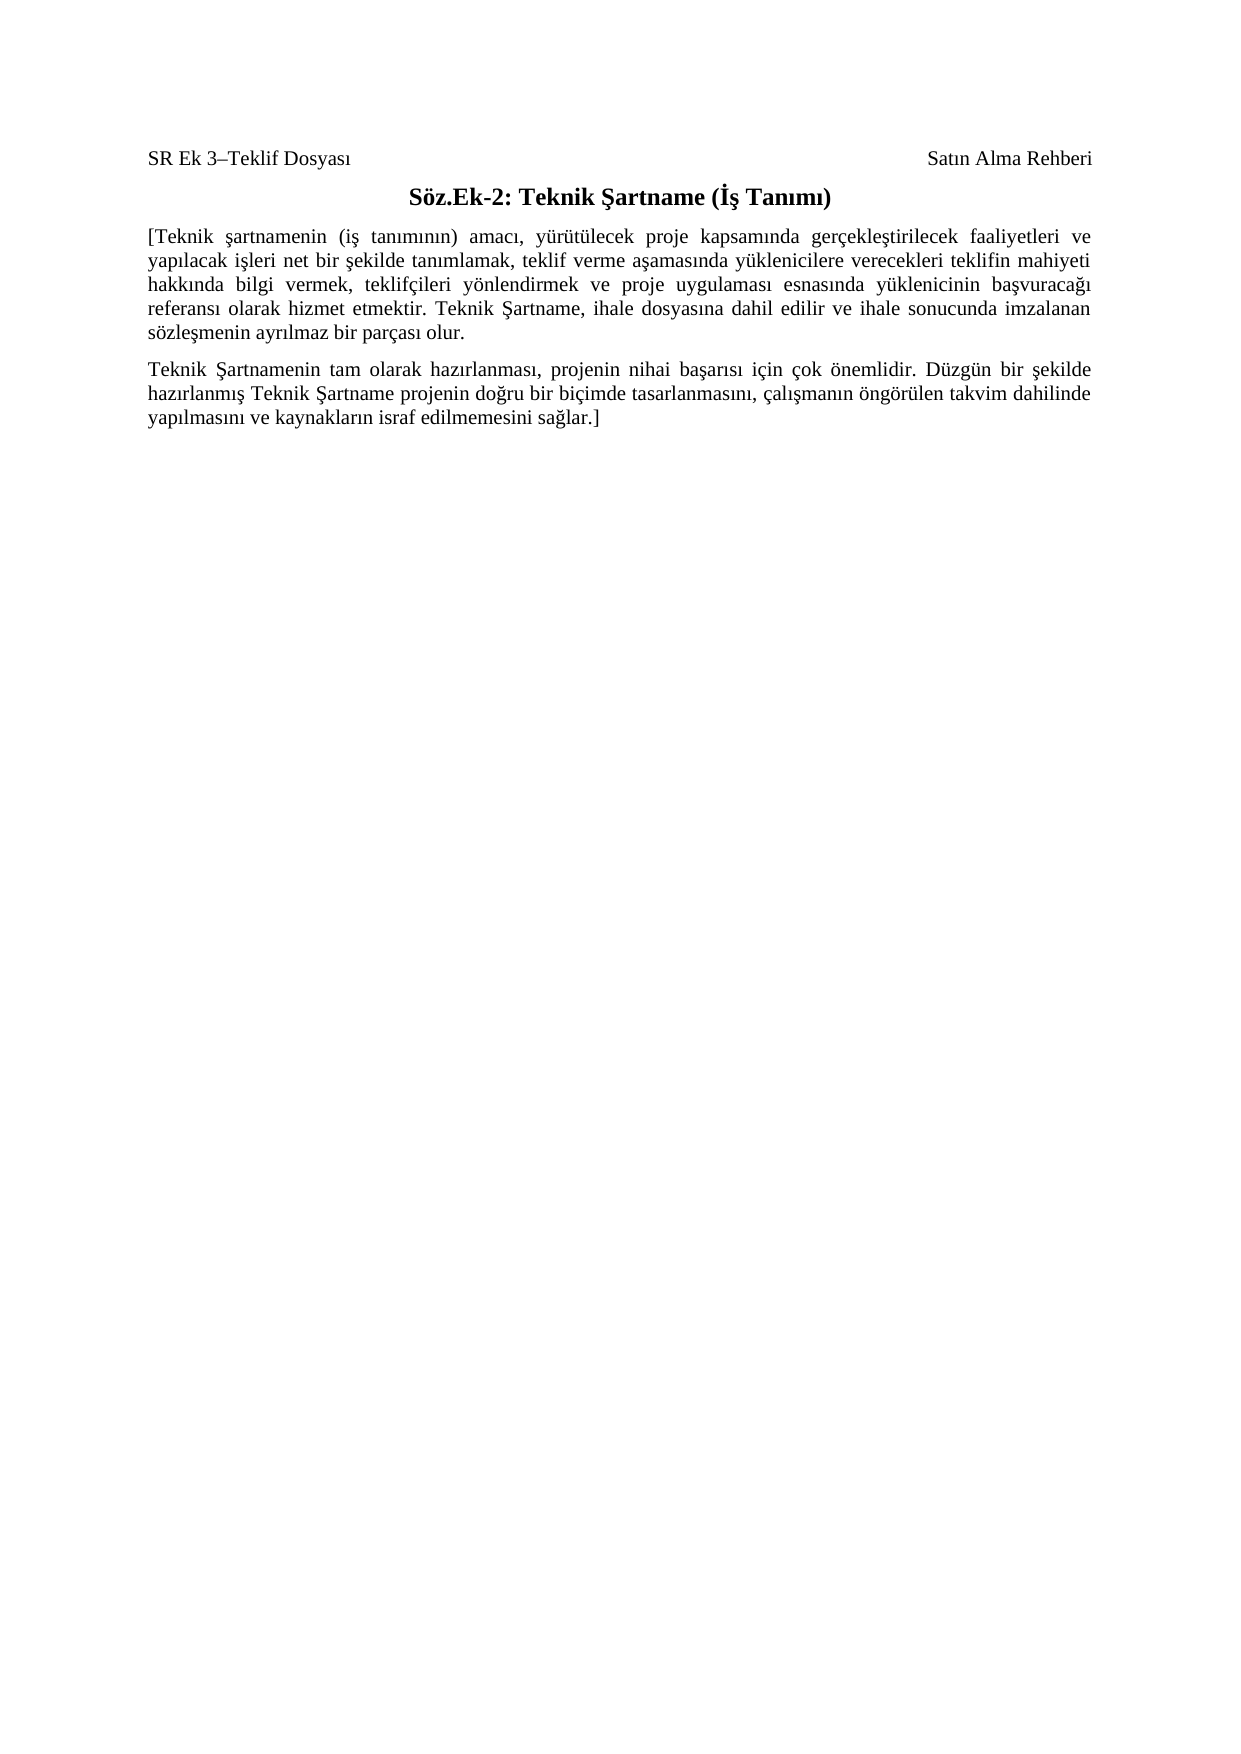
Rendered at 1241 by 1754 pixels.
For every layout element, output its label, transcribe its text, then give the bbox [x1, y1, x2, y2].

text [Teknik şartnamenin (iş tanımının) amacı, yürütülecek proje kapsamında gerçekleştirilecek faaliyetleri ve yapılacak işleri net bir şekilde tanımlamak, teklif verme aşamasında yüklenicilere verecekleri teklifin mahiyeti hakkında bilgi vermek, teklifçileri yönlendirmek ve proje uygulaması esnasında yüklenicinin başvuracağı referansı olarak hizmet etmektir. Teknik Şartname, ihale dosyasına dahil edilir ve ihale sonucunda imzalanan sözleşmenin ayrılmaz bir parçası olur. [148, 224, 1093, 344]
text Teknik Şartnamenin tam olarak hazırlanması, projenin nihai başarısı için çok önemlidir. Düzgün bir şekilde hazırlanmış Teknik Şartname projenin doğru bir biçimde tasarlanmasını, çalışmanın öngörülen takvim dahilinde yapılmasını ve kaynakların israf edilmemesini sağlar.] [148, 357, 1093, 429]
subtitle Söz.Ek-2: Teknik Şartname (İş Tanımı) [148, 182, 1093, 211]
